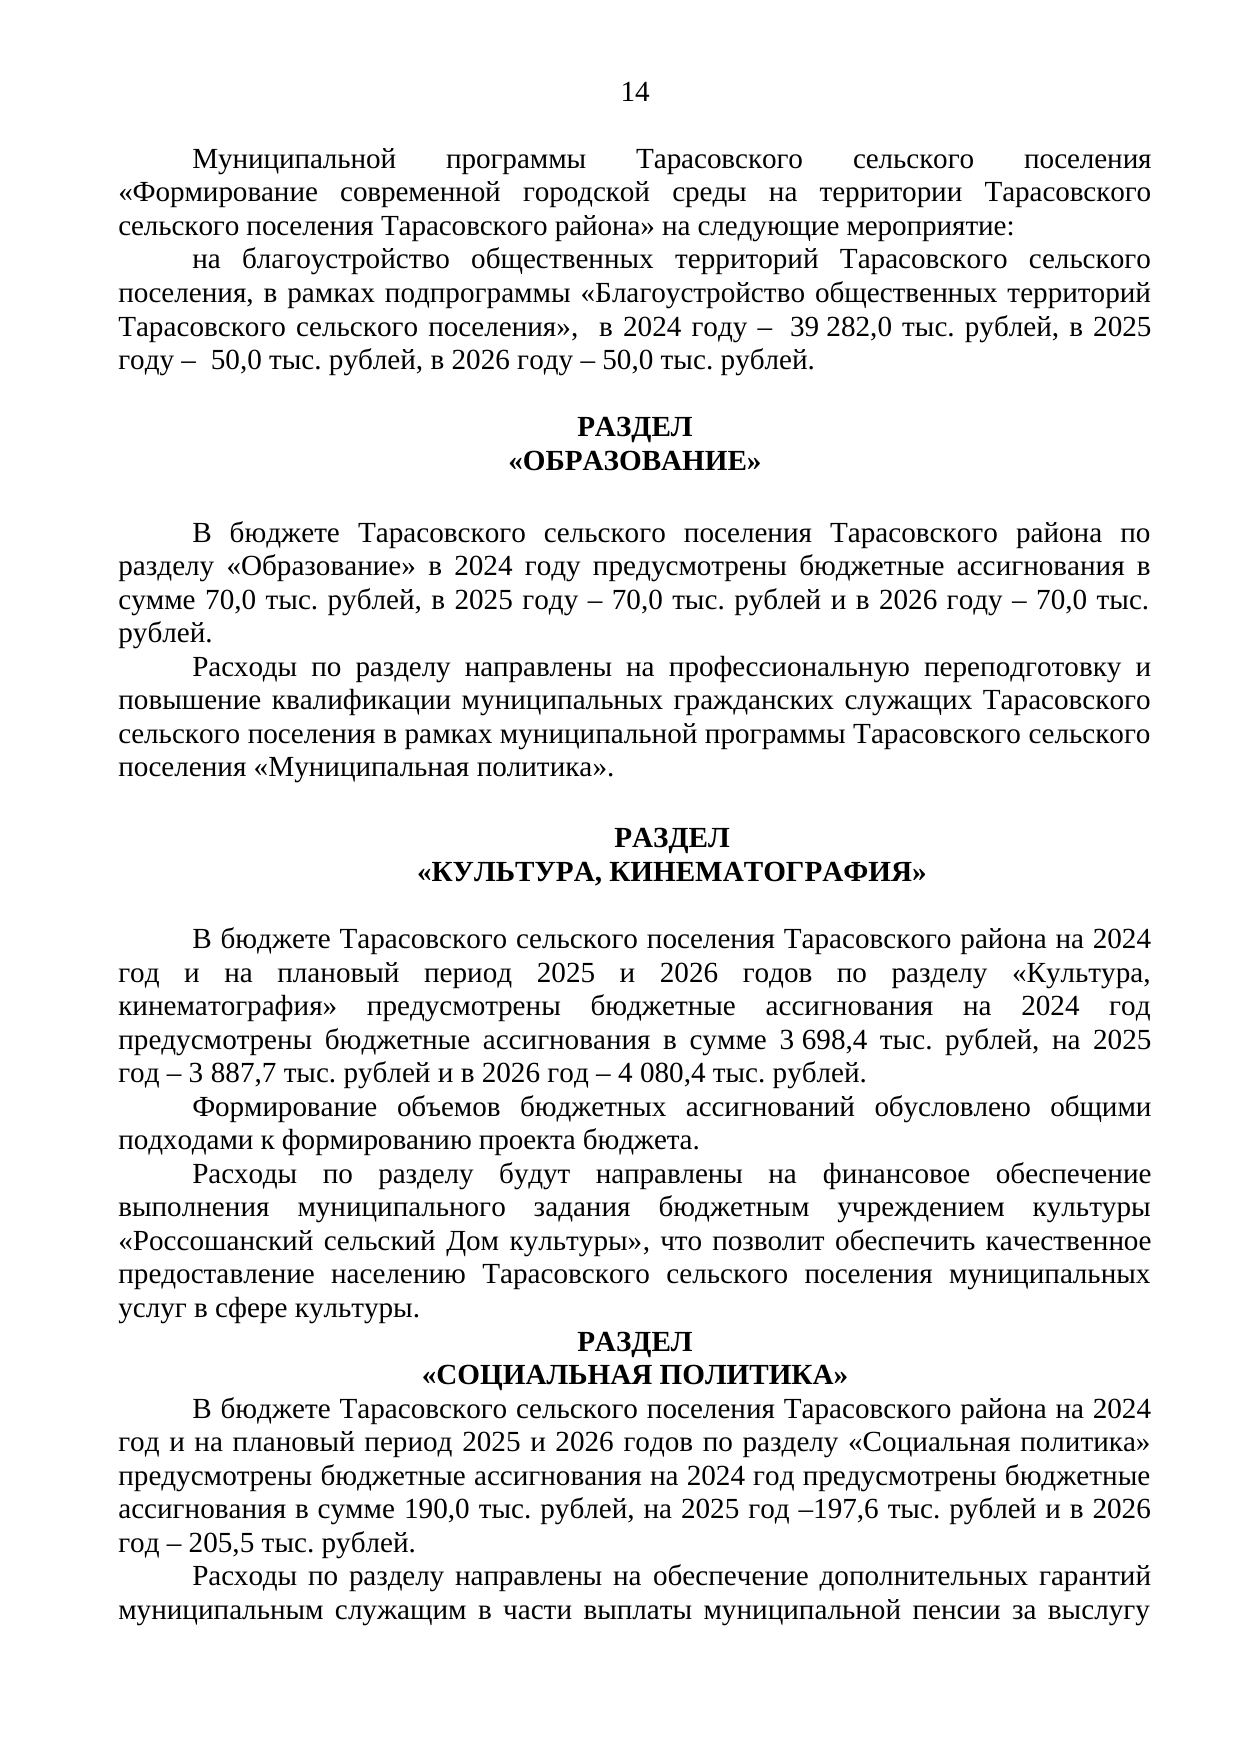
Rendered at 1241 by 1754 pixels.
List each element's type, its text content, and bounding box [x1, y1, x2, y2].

title РАЗДЕЛ [118, 1324, 1152, 1357]
text Формирование объемов бюджетных ассигнований обусловлено общими подходами к формированию проекта бюджета. [118, 1089, 1152, 1156]
text Муниципальной программы Тарасовского сельского поселения «Формирование современной городской среды на территории Тарасовского сельского поселения Тарасовского района» на следующие мероприятие: [118, 141, 1152, 242]
text В бюджете Тарасовского сельского поселения Тарасовского района по разделу «Образование» в 2024 году предусмотрены бюджетные ассигнования в сумме 70,0 тыс. рублей, в 2025 году – 70,0 тыс. рублей и в 2026 году – 70,0 тыс. рублей. [118, 515, 1152, 649]
text В бюджете Тарасовского сельского поселения Тарасовского района на 2024 год и на плановый период 2025 и 2026 годов по разделу «Культура, кинематография» предусмотрены бюджетные ассигнования на 2024 год предусмотрены бюджетные ассигнования в сумме 3 698,4 тыс. рублей, на 2025 год – 3 887,7 тыс. рублей и в 2026 год – 4 080,4 тыс. рублей. [118, 921, 1152, 1089]
text Расходы по разделу направлены на профессиональную переподготовку и повышение квалификации муниципальных гражданских служащих Тарасовского сельского поселения в рамках муниципальной программы Тарасовского сельского поселения «Муниципальная политика». [118, 649, 1152, 783]
title «ОБРАЗОВАНИЕ» [118, 443, 1152, 476]
text В бюджете Тарасовского сельского поселения Тарасовского района на 2024 год и на плановый период 2025 и 2026 годов по разделу «Социальная политика» предусмотрены бюджетные ассигнования на 2024 год предусмотрены бюджетные ассигнования в сумме 190,0 тыс. рублей, на 2025 год –197,6 тыс. рублей и в 2026 год – 205,5 тыс. рублей. [118, 1391, 1152, 1558]
text «КУЛЬТУРА, КИНЕМАТОГРАФИЯ» [118, 854, 1152, 888]
text на благоустройство общественных территорий Тарасовского сельского поселения, в рамках подпрограммы «Благоустройство общественных территорий Тарасовского сельского поселения», в 2024 году – 39 282,0 тыс. рублей, в 2025 году – 50,0 тыс. рублей, в 2026 году – 50,0 тыс. рублей. [118, 242, 1152, 376]
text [118, 1558, 1152, 1626]
text Расходы по разделу будут направлены на финансовое обеспечение выполнения муниципального задания бюджетным учреждением культуры «Россошанский сельский Дом культуры», что позволит обеспечить качественное предоставление населению Тарасовского сельского поселения муниципальных услуг в сфере культуры. [118, 1156, 1152, 1324]
text РАЗДЕЛ [118, 821, 1152, 854]
title РАЗДЕЛ [118, 409, 1152, 443]
title «СОЦИАЛЬНАЯ ПОЛИТИКА» [118, 1357, 1152, 1391]
